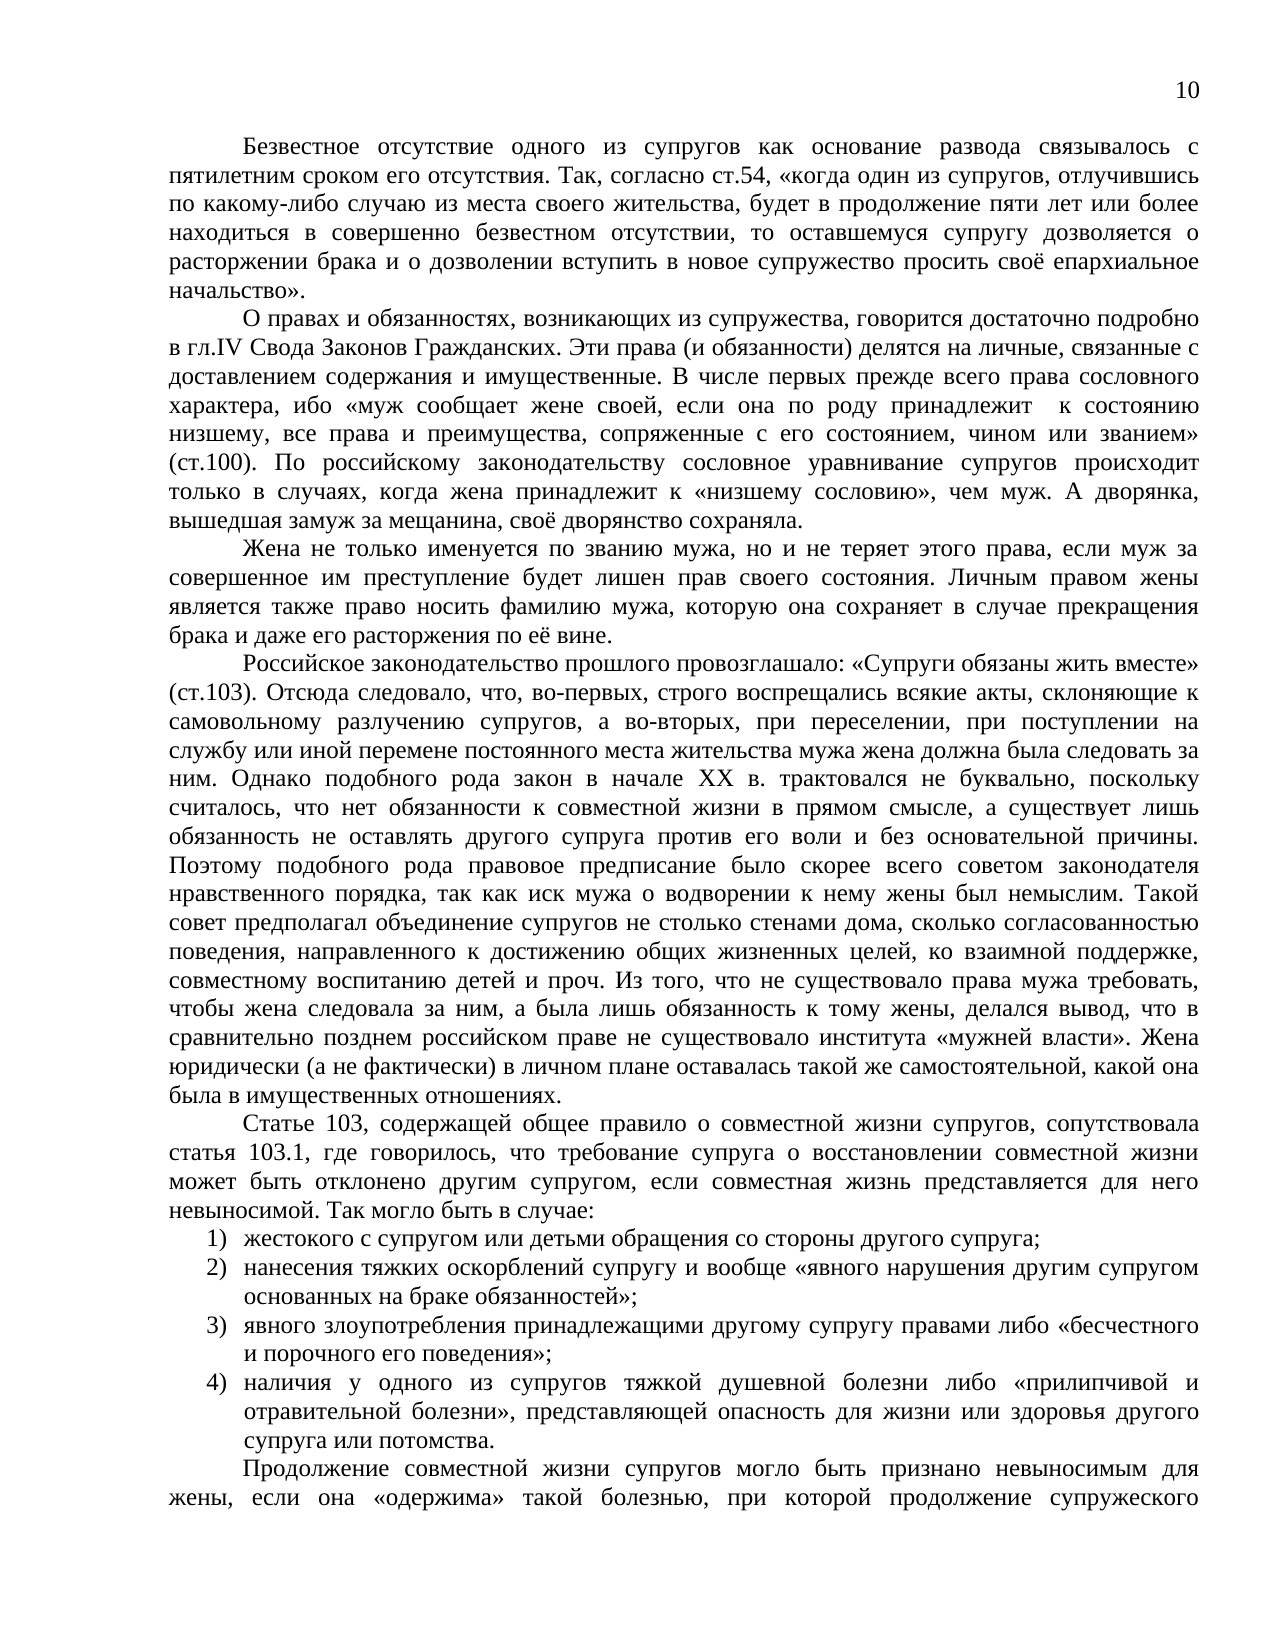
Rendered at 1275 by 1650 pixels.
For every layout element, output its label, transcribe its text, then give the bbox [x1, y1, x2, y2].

list нанесения тяжких оскорблений супругу и вообще «явного нарушения другим супругом основанных на браке обязанностей»; [206, 1252, 1200, 1310]
text Статье 103, содержащей общее правило о совместной жизни супругов, сопутствовала статья 103.1, где говорилось, что требование супруга о восстановлении совместной жизни может быть отклонено другим супругом, если совместная жизнь представляется для него невыносимой. Так могло быть в случае: [169, 1108, 1200, 1223]
text Безвестное отсутствие одного из супругов как основание развода связывалось с пятилетним сроком его отсутствия. Так, согласно ст.54, «когда один из супругов, отлучившись по какому-либо случаю из места своего жительства, будет в продолжение пяти лет или более находиться в совершенно безвестном отсутствии, то оставшемуся супругу дозволяется о расторжении брака и о дозволении вступить в новое супружество просить своё епархиальное начальство». [169, 131, 1200, 303]
text Российское законодательство прошлого провозглашало: «Супруги обязаны жить вместе» (ст.103). Отсюда следовало, что, во-первых, строго воспрещались всякие акты, склоняющие к самовольному разлучению супругов, а во-вторых, при переселении, при поступлении на службу или иной перемене постоянного места жительства мужа жена должна была следовать за ним. Однако подобного рода закон в начале XX в. трактовался не буквально, поскольку считалось, что нет обязанности к совместной жизни в прямом смысле, а существует лишь обязанность не оставлять другого супруга против его воли и без основательной причины. Поэтому подобного рода правовое предписание было скорее всего советом законодателя нравственного порядка, так как иск мужа о водворении к нему жены был немыслим. Такой совет предполагал объединение супругов не столько стенами дома, сколько согласованностью поведения, направленного к достижению общих жизненных целей, ко взаимной поддержке, совместному воспитанию детей и проч. Из того, что не существовало права мужа требовать, чтобы жена следовала за ним, а была лишь обязанность к тому жены, делался вывод, что в сравнительно позднем российском праве не существовало института «мужней власти». Жена юридически (а не фактически) в личном плане оставалась такой же самостоятельной, какой она была в имущественных отношениях. [169, 648, 1200, 1108]
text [169, 1453, 1200, 1511]
list жестокого с супругом или детьми обращения со стороны другого супруга; [206, 1223, 1200, 1252]
list наличия у одного из супругов тяжкой душевной болезни либо «прилипчивой и отравительной болезни», представляющей опасность для жизни или здоровья другого супруга или потомства. [206, 1367, 1200, 1453]
text Жена не только именуется по званию мужа, но и не теряет этого права, если муж за совершенное им преступление будет лишен прав своего состояния. Личным правом жены является также право носить фамилию мужа, которую она сохраняет в случае прекращения брака и даже его расторжения по её вине. [169, 533, 1200, 648]
list явного злоупотребления принадлежащими другому супругу правами либо «бесчестного и порочного его поведения»; [206, 1310, 1200, 1367]
text О правах и обязанностях, возникающих из супружества, говорится достаточно подробно в гл.IV Свода Законов Гражданских. Эти права (и обязанности) делятся на личные, связанные с доставлением содержания и имущественные. В числе первых прежде всего права сословного характера, ибо «муж сообщает жене своей, если она по роду принадлежит к состоянию низшему, все права и преимущества, сопряженные с его состоянием, чином или званием» (ст.100). По российскому законодательству сословное уравнивание супругов происходит только в случаях, когда жена принадлежит к «низшему сословию», чем муж. А дворянка, вышедшая замуж за мещанина, своё дворянство сохраняла. [169, 303, 1200, 533]
